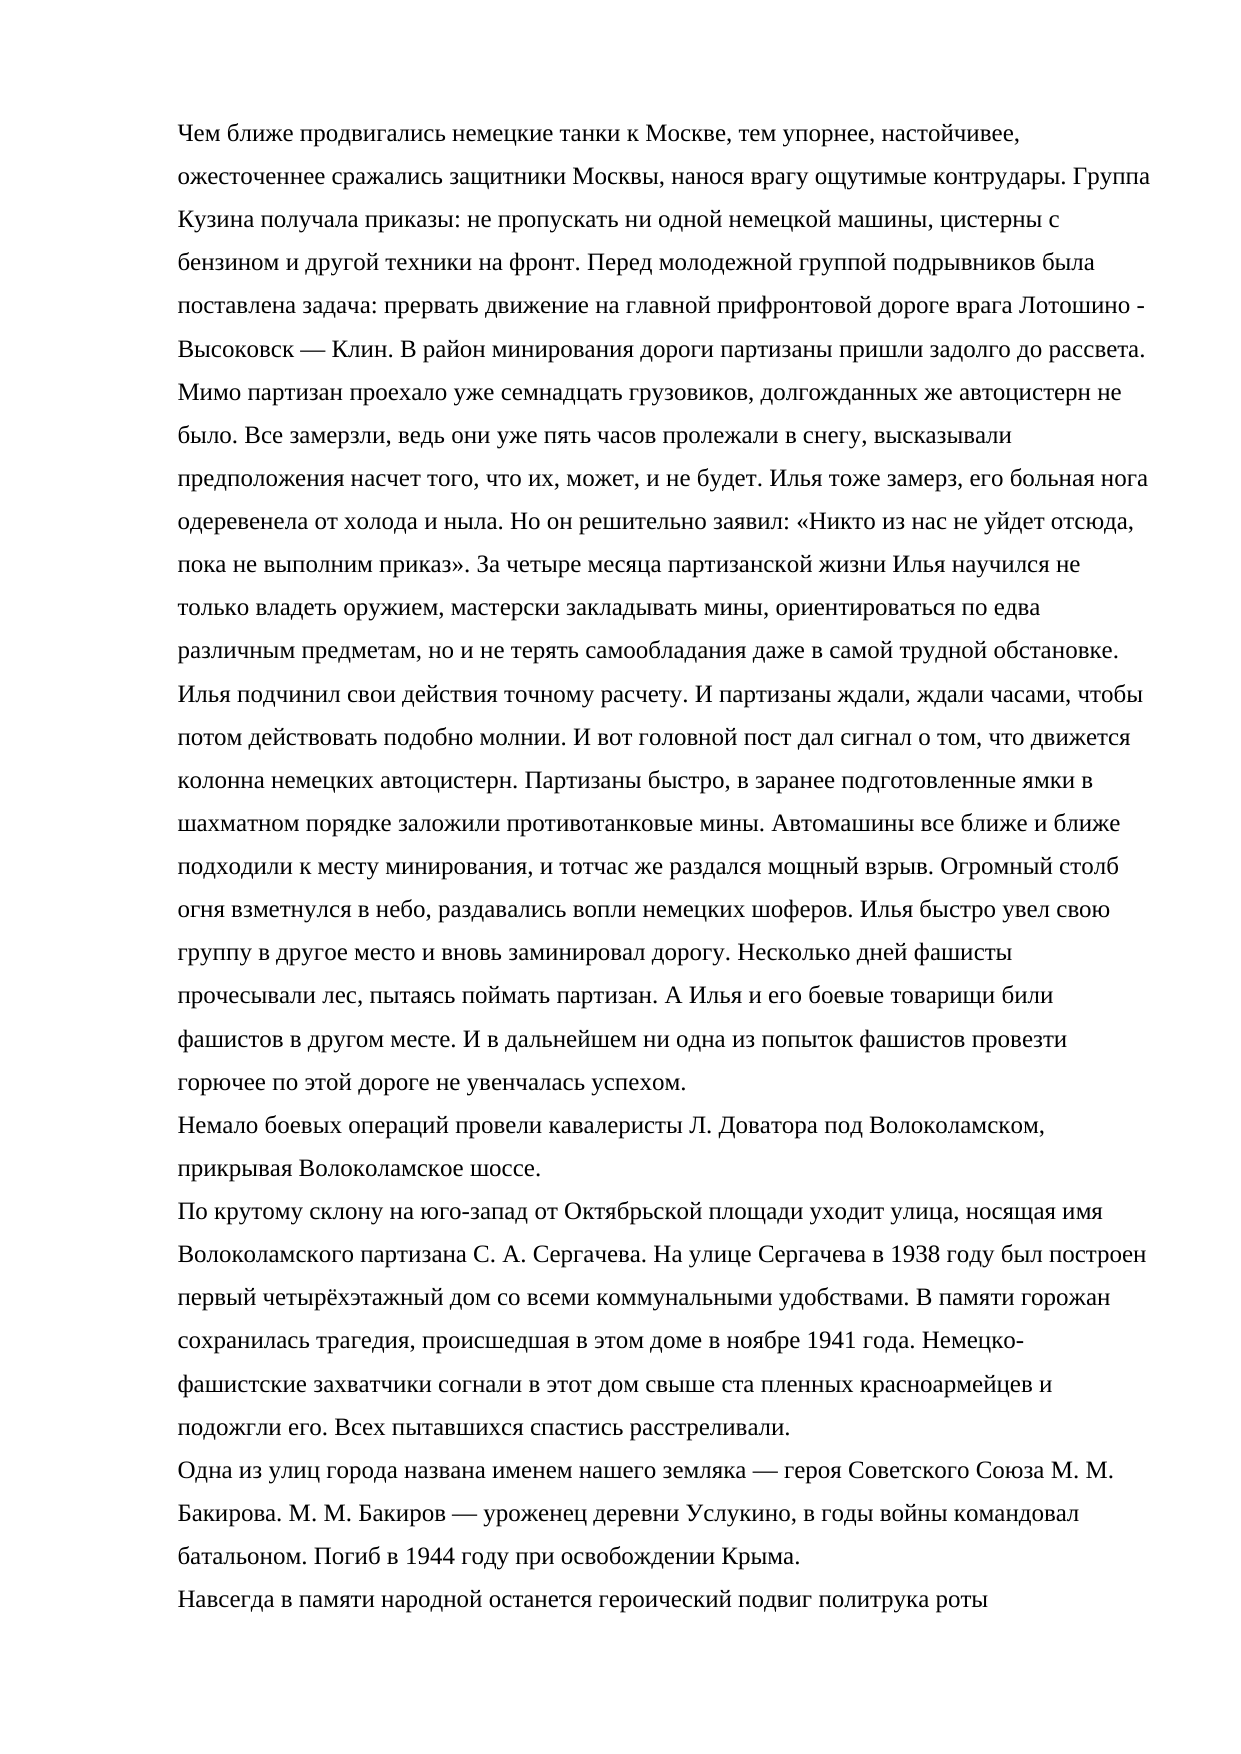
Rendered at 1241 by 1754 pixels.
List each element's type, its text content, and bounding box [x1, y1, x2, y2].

text Одна из улиц города названа именем нашего земляка — героя Советского Союза М. М. Бакирова. М. М. Бакиров — уроженец деревни Услукино, в годы войны командовал батальоном. Погиб в 1944 году при освобождении Крыма. [177, 1455, 1152, 1570]
text Немало боевых операций провели кавалеристы Л. Доватора под Волоколамском, прикрывая Волоколамское шоссе. [177, 1110, 1152, 1182]
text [177, 118, 1152, 1096]
text Навсегда в памяти народной останется героический подвиг политрука роты [177, 1584, 1152, 1613]
text По крутому склону на юго-запад от Октябрьской площади уходит улица, носящая имя Волоколамского партизана С. А. Сергачева. На улице Сергачева в 1938 году был построен первый четырёхэтажный дом со всеми коммунальными удобствами. В памяти горожан сохранилась трагедия, происшедшая в этом доме в ноябре 1941 года. Немецко-фашистские захватчики согнали в этот дом свыше ста пленных красноармейцев и подожгли его. Всех пытавшихся спастись расстреливали. [177, 1196, 1152, 1441]
